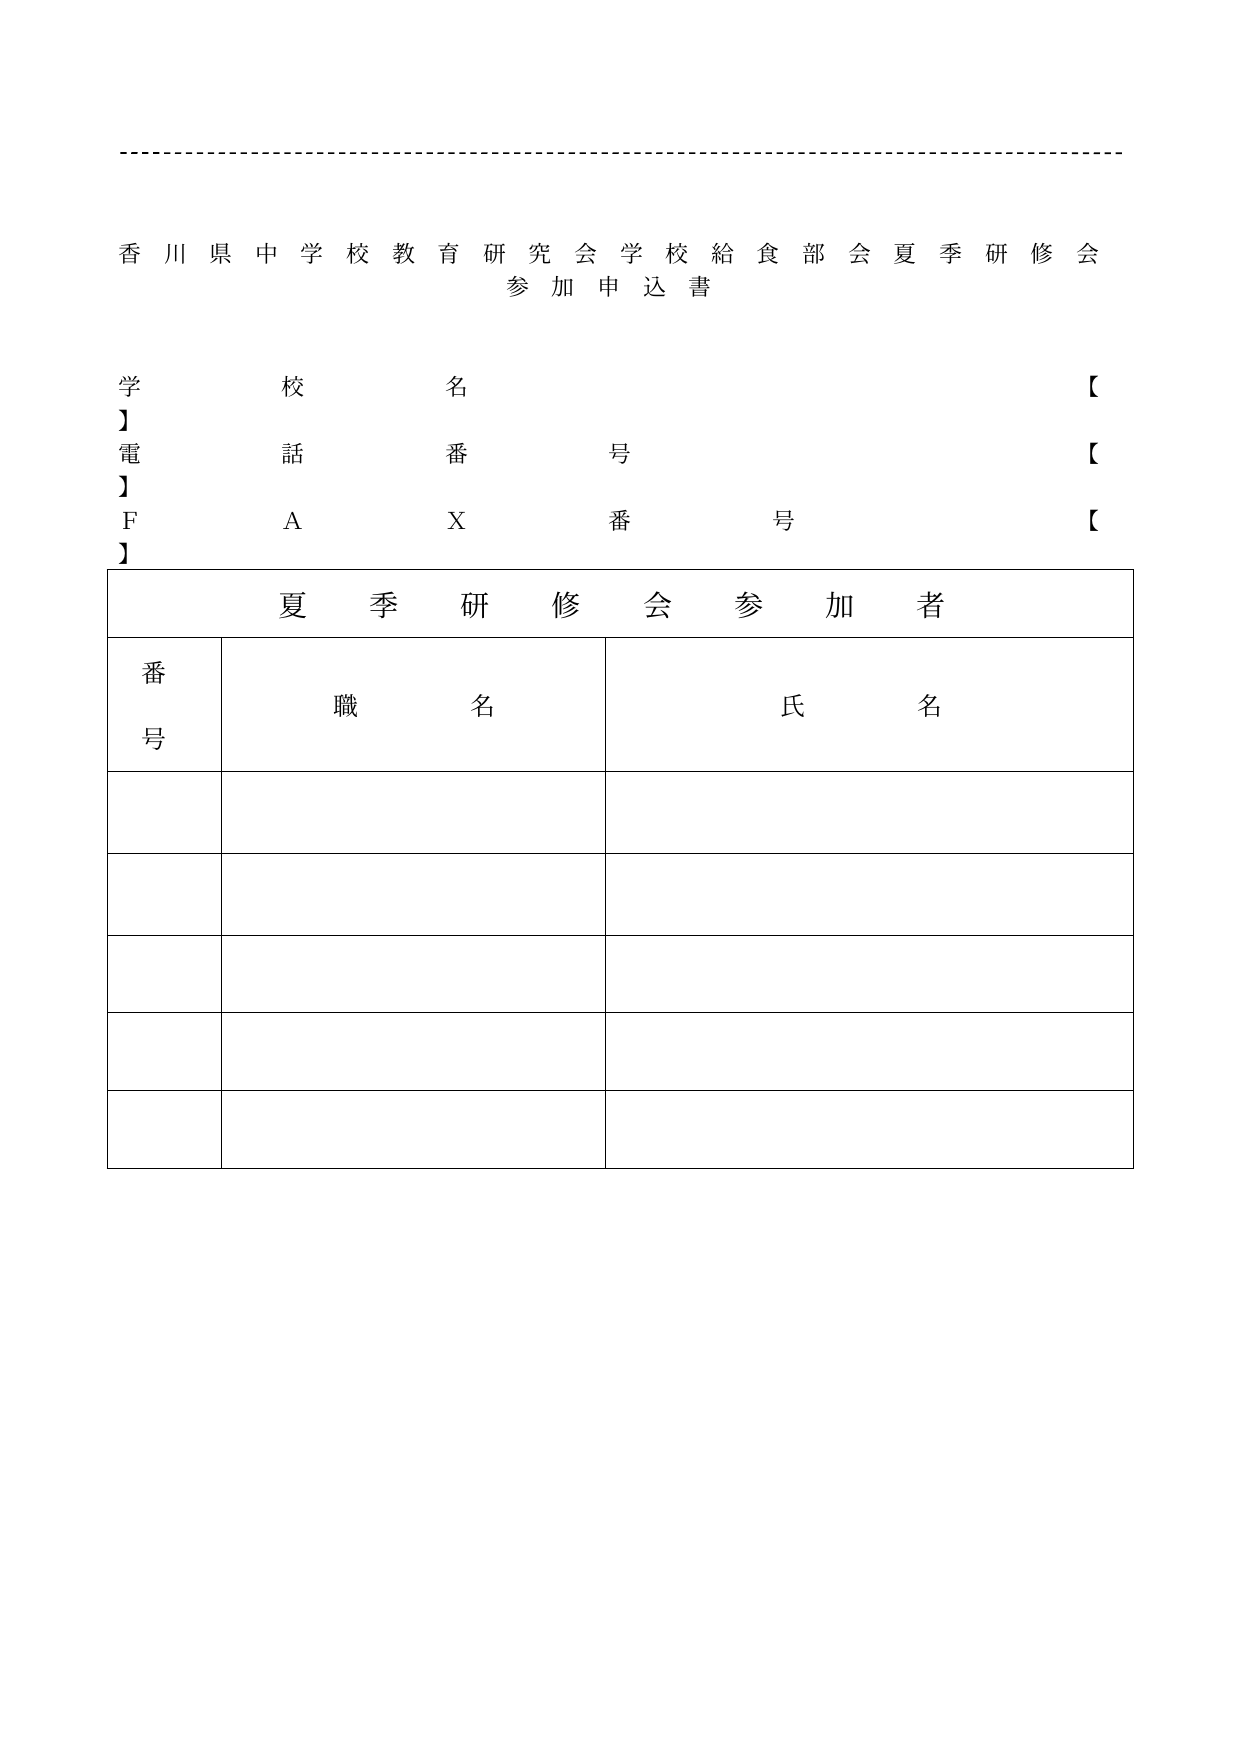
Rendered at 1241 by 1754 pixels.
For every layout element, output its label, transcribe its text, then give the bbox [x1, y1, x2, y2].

table_cell 番 号 [108, 638, 221, 771]
table_cell [222, 1091, 605, 1168]
table_header 夏 季 研 修 会 参 加 者 [108, 570, 1133, 637]
table_cell [222, 772, 605, 852]
text 香川県中学校教育研究会学校給食部会夏季研修会参加申込書 [118, 236, 1122, 302]
table_cell [606, 1013, 1133, 1089]
table_cell [108, 1091, 221, 1168]
text 学校名 【 】 [118, 369, 1122, 436]
table_cell [108, 854, 221, 934]
table_cell [222, 1013, 605, 1089]
table_cell [108, 936, 221, 1012]
text 電話番号 【 】 [118, 436, 1122, 502]
table_cell [606, 772, 1133, 852]
table_cell [222, 936, 605, 1012]
table_cell [108, 772, 221, 852]
text ＦＡＸ番号 【 】 [118, 502, 1122, 569]
table_cell 氏 名 [606, 638, 1133, 771]
table_cell [606, 936, 1133, 1012]
table_cell 職 名 [222, 638, 605, 771]
table_cell [606, 854, 1133, 934]
table_cell [108, 1013, 221, 1089]
table_cell [606, 1091, 1133, 1168]
table_cell [222, 854, 605, 934]
